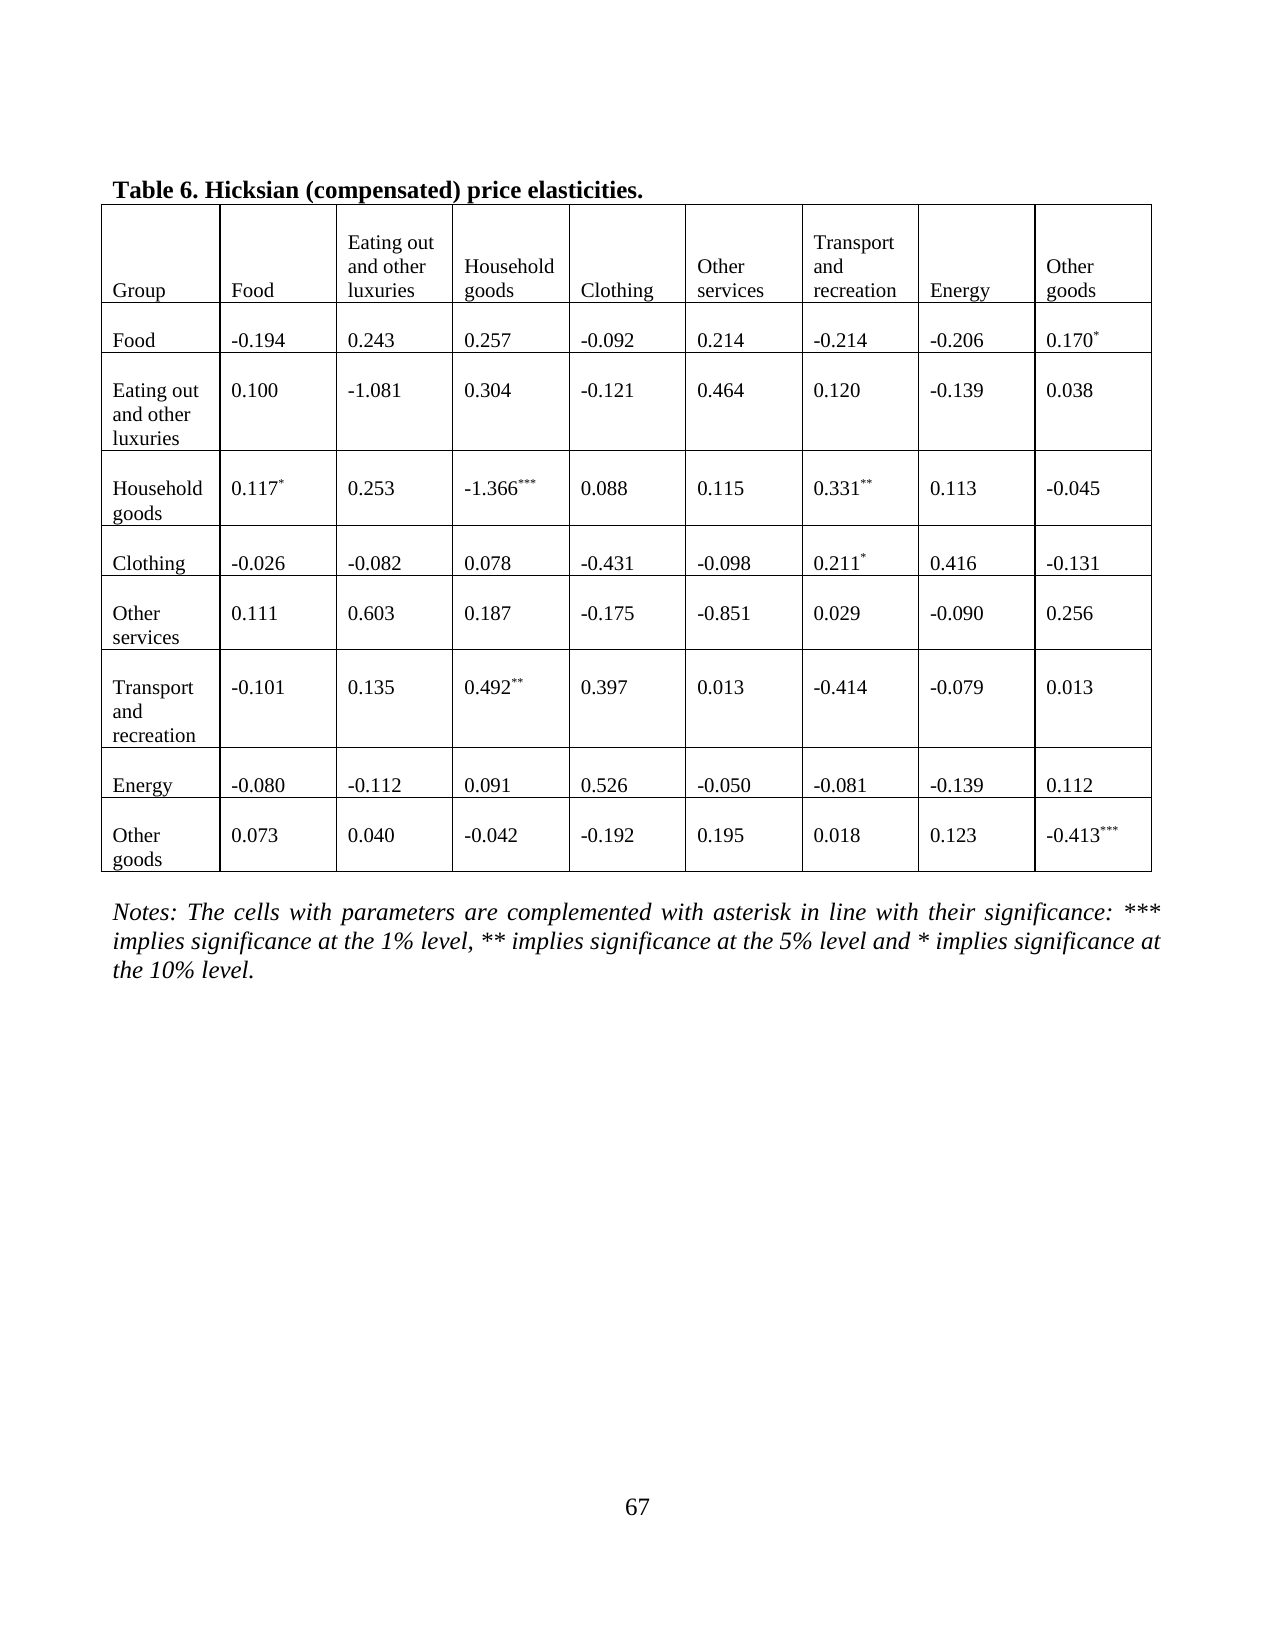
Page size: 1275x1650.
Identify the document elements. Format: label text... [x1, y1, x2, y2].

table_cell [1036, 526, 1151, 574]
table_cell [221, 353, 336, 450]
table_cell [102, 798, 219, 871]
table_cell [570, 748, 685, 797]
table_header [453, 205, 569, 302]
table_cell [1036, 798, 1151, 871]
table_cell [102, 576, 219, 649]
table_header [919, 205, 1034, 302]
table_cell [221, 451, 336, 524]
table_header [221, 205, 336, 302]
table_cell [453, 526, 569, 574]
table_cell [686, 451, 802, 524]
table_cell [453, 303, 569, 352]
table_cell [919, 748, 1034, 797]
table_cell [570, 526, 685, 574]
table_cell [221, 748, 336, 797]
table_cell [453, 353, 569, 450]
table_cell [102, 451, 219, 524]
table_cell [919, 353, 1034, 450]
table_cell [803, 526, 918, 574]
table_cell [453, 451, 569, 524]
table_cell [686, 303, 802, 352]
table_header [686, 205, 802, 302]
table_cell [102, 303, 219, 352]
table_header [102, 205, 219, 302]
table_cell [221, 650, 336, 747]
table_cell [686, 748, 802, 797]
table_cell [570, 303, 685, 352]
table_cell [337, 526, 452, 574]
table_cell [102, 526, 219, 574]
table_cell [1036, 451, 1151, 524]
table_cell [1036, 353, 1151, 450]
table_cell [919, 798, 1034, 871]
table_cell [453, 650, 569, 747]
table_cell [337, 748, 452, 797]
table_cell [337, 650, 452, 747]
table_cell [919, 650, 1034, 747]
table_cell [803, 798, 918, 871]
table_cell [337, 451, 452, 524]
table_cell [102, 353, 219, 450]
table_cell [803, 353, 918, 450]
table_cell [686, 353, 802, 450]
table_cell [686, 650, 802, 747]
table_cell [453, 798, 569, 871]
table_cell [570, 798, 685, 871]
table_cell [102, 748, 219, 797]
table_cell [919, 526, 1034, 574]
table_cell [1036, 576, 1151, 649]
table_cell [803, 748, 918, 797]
text Notes: The cells with parameters are complemented with asterisk in line with their significance: *** implies significance at the 1% level, ** implies significance at the 5% level and * implies significance at the 10% level. [112, 897, 1162, 983]
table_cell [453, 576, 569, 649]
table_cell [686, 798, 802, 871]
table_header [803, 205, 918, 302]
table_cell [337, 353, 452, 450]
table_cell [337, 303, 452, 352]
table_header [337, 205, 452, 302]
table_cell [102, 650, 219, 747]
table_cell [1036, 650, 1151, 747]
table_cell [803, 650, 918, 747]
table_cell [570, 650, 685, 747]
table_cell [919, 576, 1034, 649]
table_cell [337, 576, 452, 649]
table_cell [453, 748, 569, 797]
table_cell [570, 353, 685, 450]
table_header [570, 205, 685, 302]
text Table 6. Hicksian (compensated) price elasticities. [112, 175, 1162, 204]
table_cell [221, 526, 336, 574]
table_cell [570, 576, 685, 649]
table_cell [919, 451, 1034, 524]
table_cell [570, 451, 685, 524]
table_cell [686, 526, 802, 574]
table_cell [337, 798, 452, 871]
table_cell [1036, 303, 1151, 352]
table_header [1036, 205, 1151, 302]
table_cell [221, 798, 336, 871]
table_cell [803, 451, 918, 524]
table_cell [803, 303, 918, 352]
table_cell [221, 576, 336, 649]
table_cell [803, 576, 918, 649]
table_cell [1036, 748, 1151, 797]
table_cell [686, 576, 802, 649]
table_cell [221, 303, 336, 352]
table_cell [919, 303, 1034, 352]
